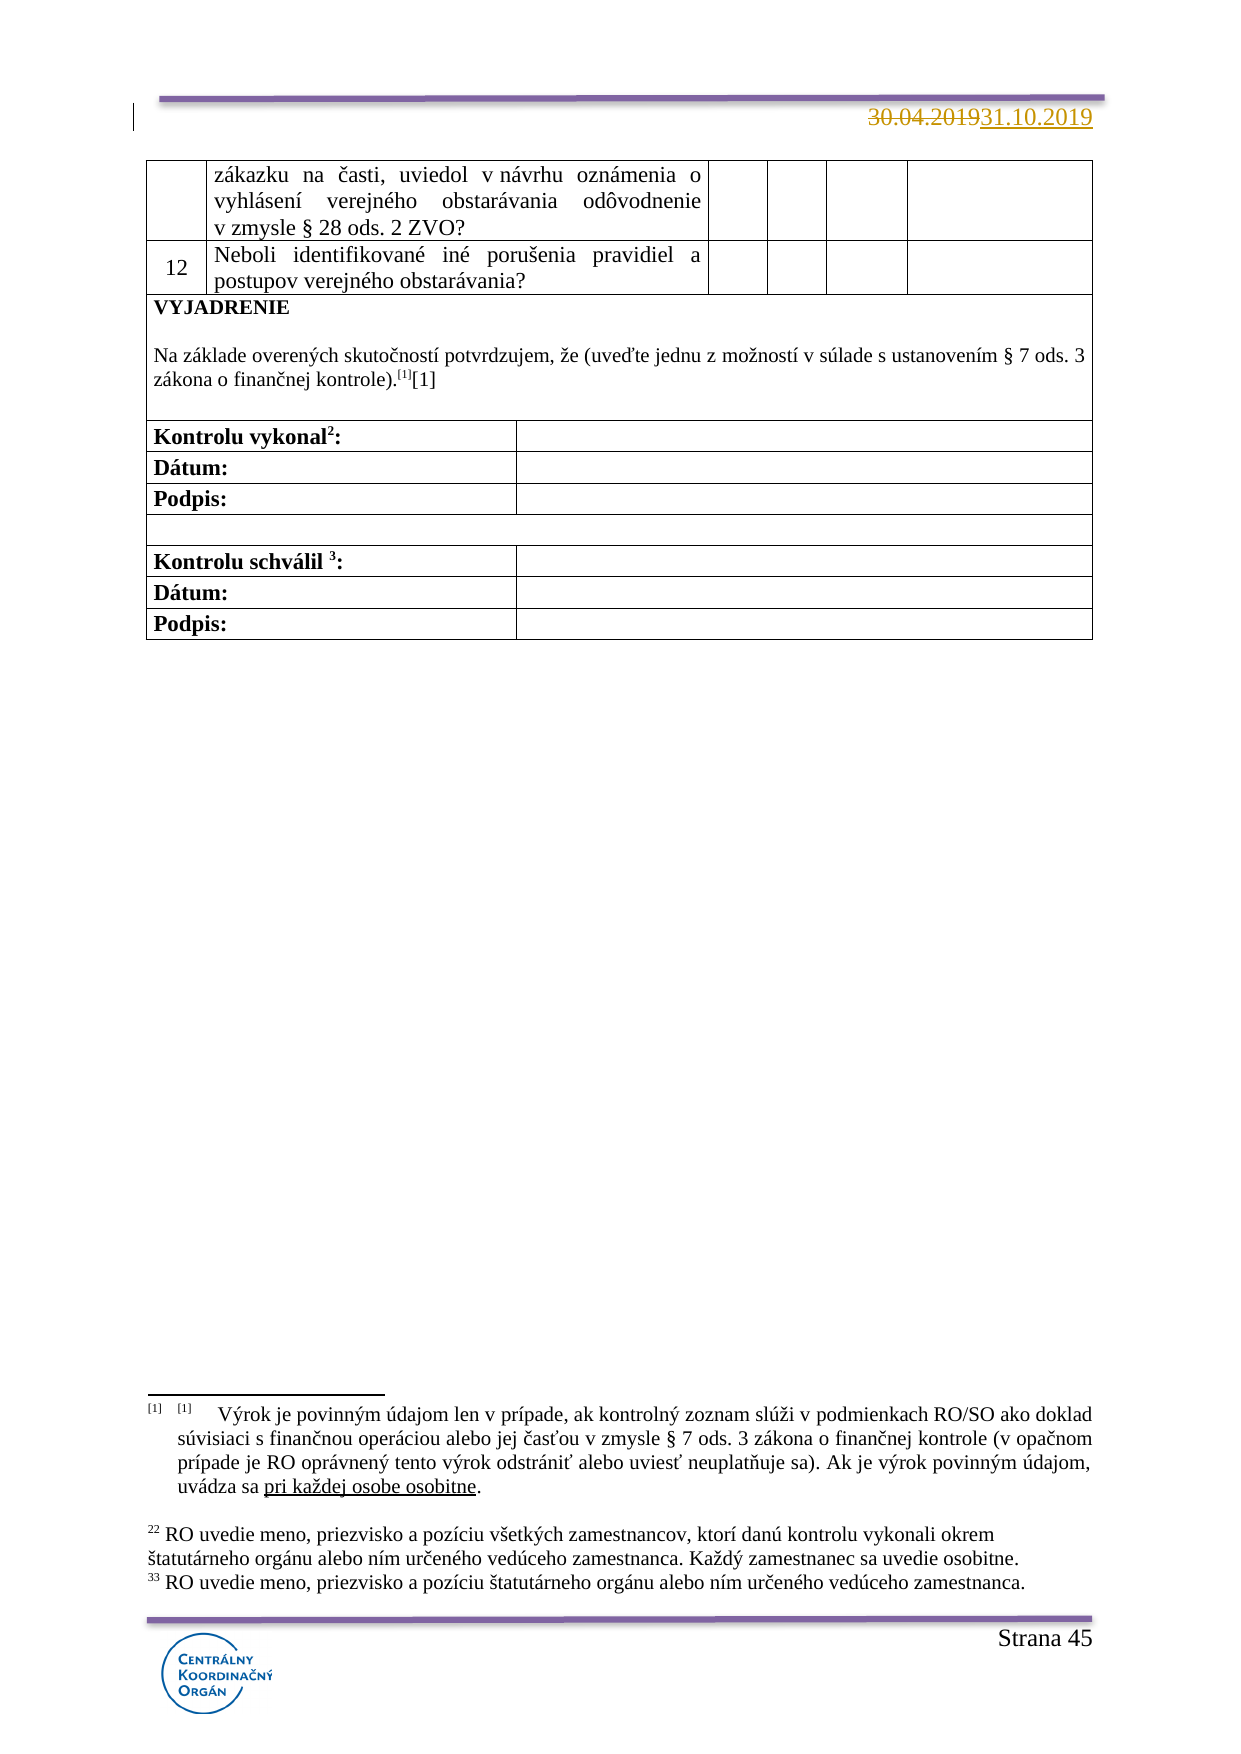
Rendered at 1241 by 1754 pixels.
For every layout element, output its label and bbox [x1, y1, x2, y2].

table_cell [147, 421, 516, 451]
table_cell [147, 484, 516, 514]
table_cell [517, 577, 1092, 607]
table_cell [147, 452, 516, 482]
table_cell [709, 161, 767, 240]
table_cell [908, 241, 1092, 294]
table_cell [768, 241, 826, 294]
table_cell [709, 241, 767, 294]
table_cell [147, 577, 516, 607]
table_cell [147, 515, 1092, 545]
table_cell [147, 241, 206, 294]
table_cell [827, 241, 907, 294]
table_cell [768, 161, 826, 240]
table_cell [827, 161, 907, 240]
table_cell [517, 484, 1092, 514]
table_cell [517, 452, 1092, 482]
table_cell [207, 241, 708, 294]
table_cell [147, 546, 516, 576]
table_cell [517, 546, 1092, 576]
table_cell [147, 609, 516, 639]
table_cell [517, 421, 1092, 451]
picture [159, 1631, 272, 1713]
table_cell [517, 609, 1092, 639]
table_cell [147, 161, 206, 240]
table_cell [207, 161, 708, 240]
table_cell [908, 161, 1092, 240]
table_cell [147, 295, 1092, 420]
